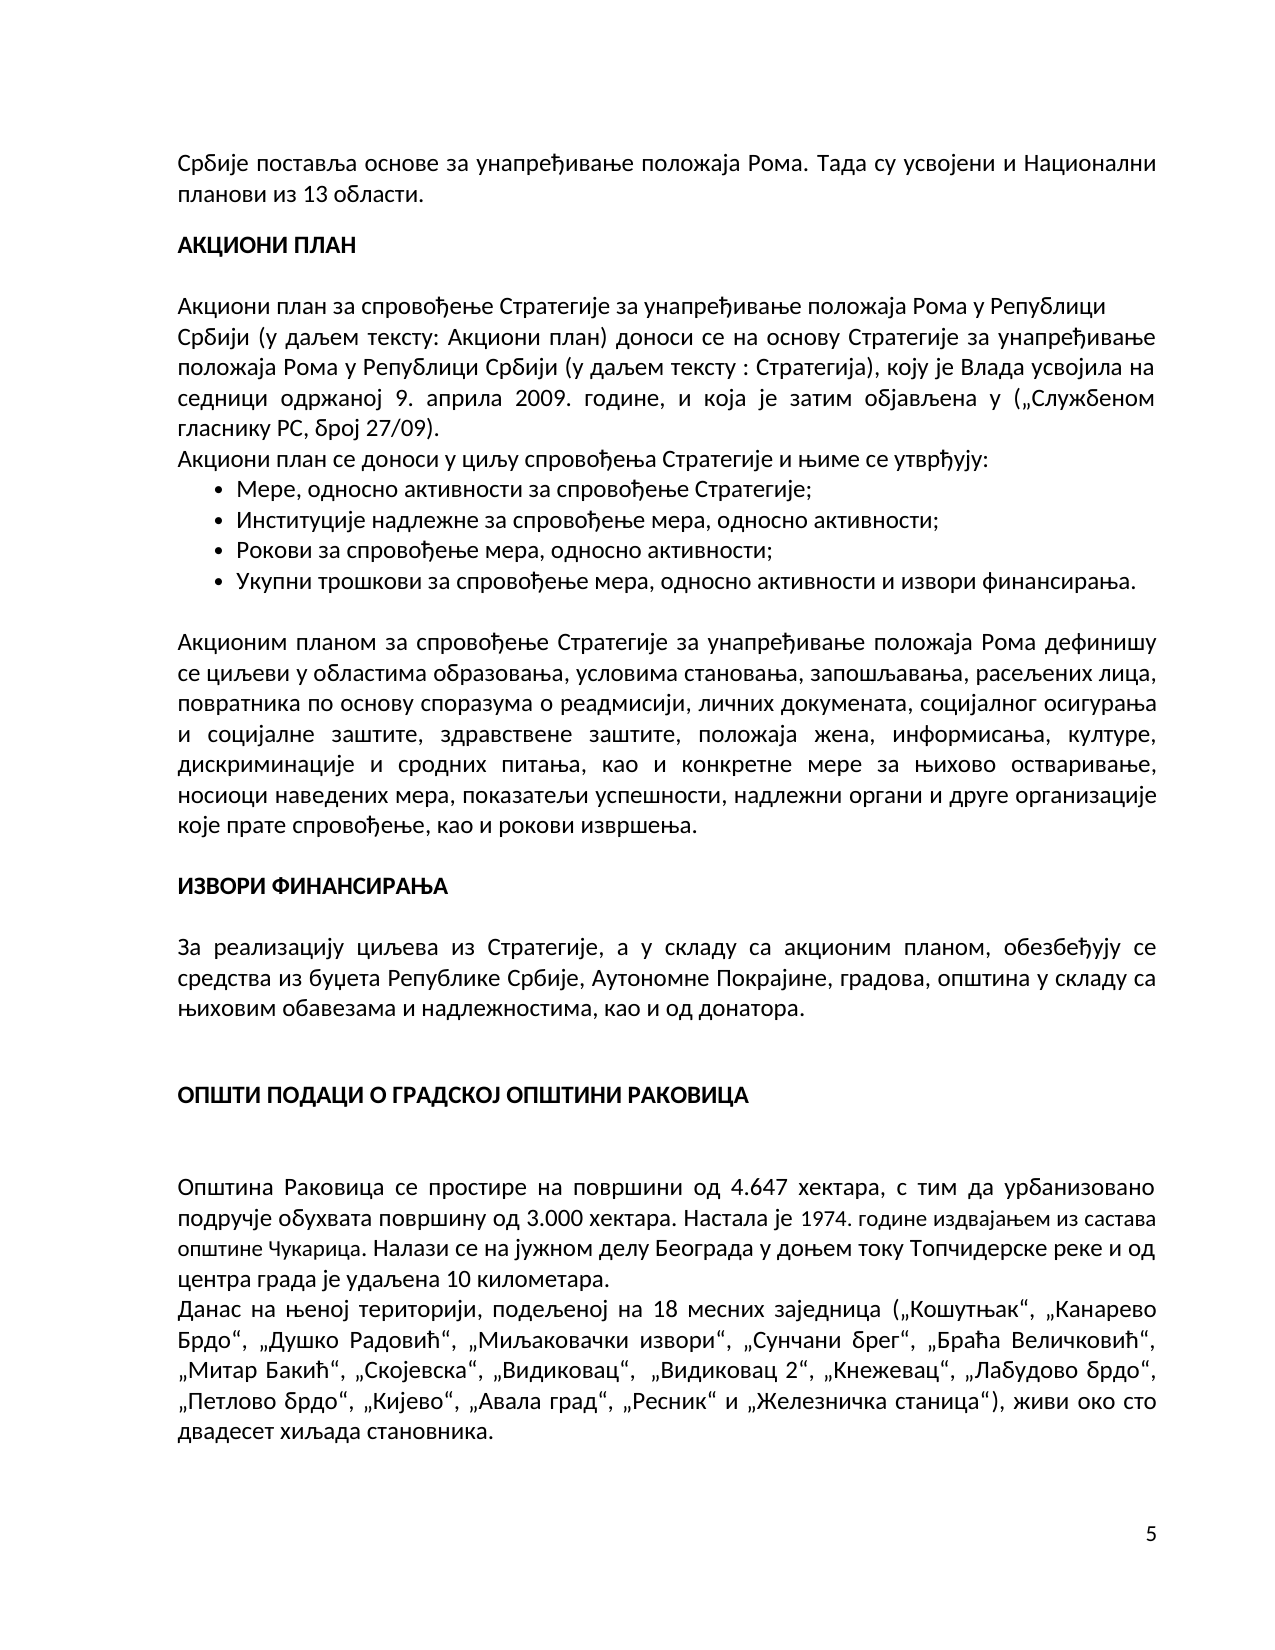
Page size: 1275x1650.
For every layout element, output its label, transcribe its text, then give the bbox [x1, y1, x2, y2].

text Акциони план за спровођење Стратегије за унапређивање положаја Рома у Републици [177, 291, 1157, 321]
list Мере, односно активности за спровођење Стратегије; [215, 474, 1157, 504]
text АКЦИОНИ ПЛАН [177, 229, 1157, 260]
text За реализацију циљева из Стратегије, а у складу са акционим планом, обезбеђују се средства из буџета Републике Србије, Аутономне Покрајине, градова, општина у складу са њиховим обавезама и надлежностима, као и од донатора. [177, 931, 1157, 1023]
list Институције надлежне за спровођење мера, односно активности; [215, 504, 1157, 535]
list Рокови за спровођење мера, односно активности; [215, 535, 1157, 565]
text Општина Раковица се простире на површини од 4.647 хектара, с тим да урбанизовано подручје обухвата површину од 3.000 хектара. Настала је 1974. године издвајањем из састава општине Чукарица. Налази се на јужном делу Београда у доњем току Топчидерске реке и од центра града је удаљена 10 километара. [177, 1171, 1157, 1293]
text ОПШТИ ПОДАЦИ О ГРАДСКОЈ ОПШТИНИ РАКОВИЦА [177, 1079, 1157, 1109]
text Србији (у даљем тексту: Акциони план) доноси се на основу Стратегије за унапређивање положаја Рома у Републици Србији (у даљем тексту : Стратегија), коју је Влада усвојила на седници одржаној 9. априла 2009. године, и која је затим објављена у („Службеном гласнику РС, број 27/09). [177, 321, 1157, 443]
text Акционим планом за спровођење Стратегије за унапређивање положаја Рома дефинишу се циљеви у областима образовања, условима становања, запошљавања, расељених лица, повратника по основу споразума о реадмисији, личних докумената, социјалног осигурања и социјалне заштите, здравствене заштите, положаја жена, информисања, културе, дискриминације и сродних питања, као и конкретне мере за њихово остваривање, носиоци наведених мера, показатељи успешности, надлежни органи и друге организације које прате спровођење, као и рокови извршења. [177, 626, 1157, 840]
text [177, 148, 1157, 209]
text Акциони план се доноси у циљу спровођења Стратегије и њиме се утврђују: [177, 443, 1157, 474]
text ИЗВОРИ ФИНАНСИРАЊА [177, 870, 1157, 901]
text Данас на њеној територији, подељеној на 18 месних заједница („Кошутњак“, „Канарево Брдо“, „Душко Радовић“, „Миљаковачки извори“, „Сунчани брег“, „Браћа Величковић“, „Митар Бакић“, „Скојевска“, „Видиковац“, „Видиковац 2“, „Kнежевац“, „Лабудово брдо“, „Петлово брдо“, „Кијево“, „Авала град“, „Ресник“ и „Железничка станица“), живи око сто двадесет хиљада становника. [177, 1293, 1157, 1446]
list Укупни трошкови за спровођење мера, односно активности и извори финансирања. [215, 565, 1157, 596]
